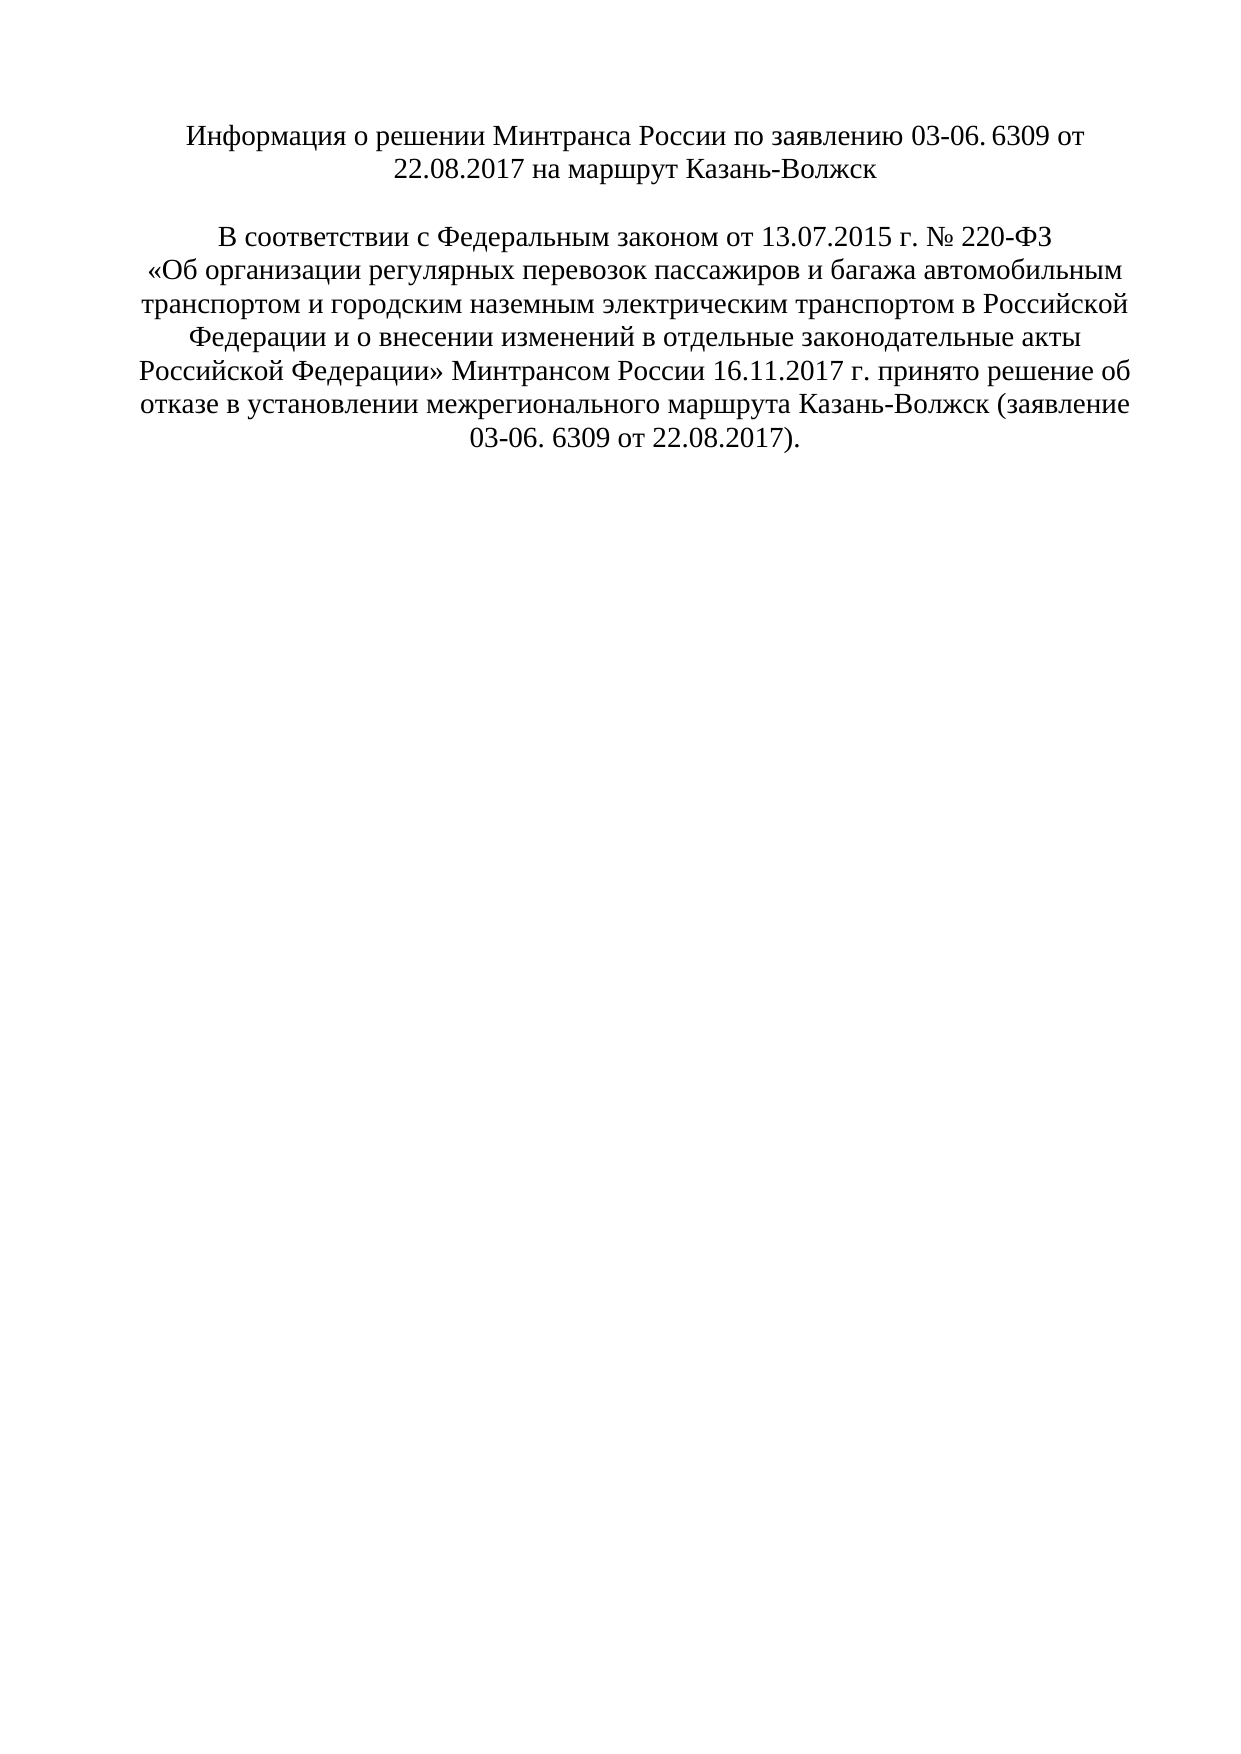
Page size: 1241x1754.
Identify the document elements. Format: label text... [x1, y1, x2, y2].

text В соответствии с Федеральным законом от 13.07.2015 г. № 220-ФЗ «Об организации регулярных перевозок пассажиров и багажа автомобильным транспортом и городским наземным электрическим транспортом в Российской Федерации и о внесении изменений в отдельные законодательные акты Российской Федерации» Минтрансом России 16.11.2017 г. принято решение об отказе в установлении межрегионального маршрута Казань-Волжск (заявление 03-06. 6309 от 22.08.2017). [118, 219, 1152, 453]
text Информация о решении Минтранса России по заявлению 03-06. 6309 от 22.08.2017 на маршрут Казань-Волжск [118, 118, 1152, 185]
